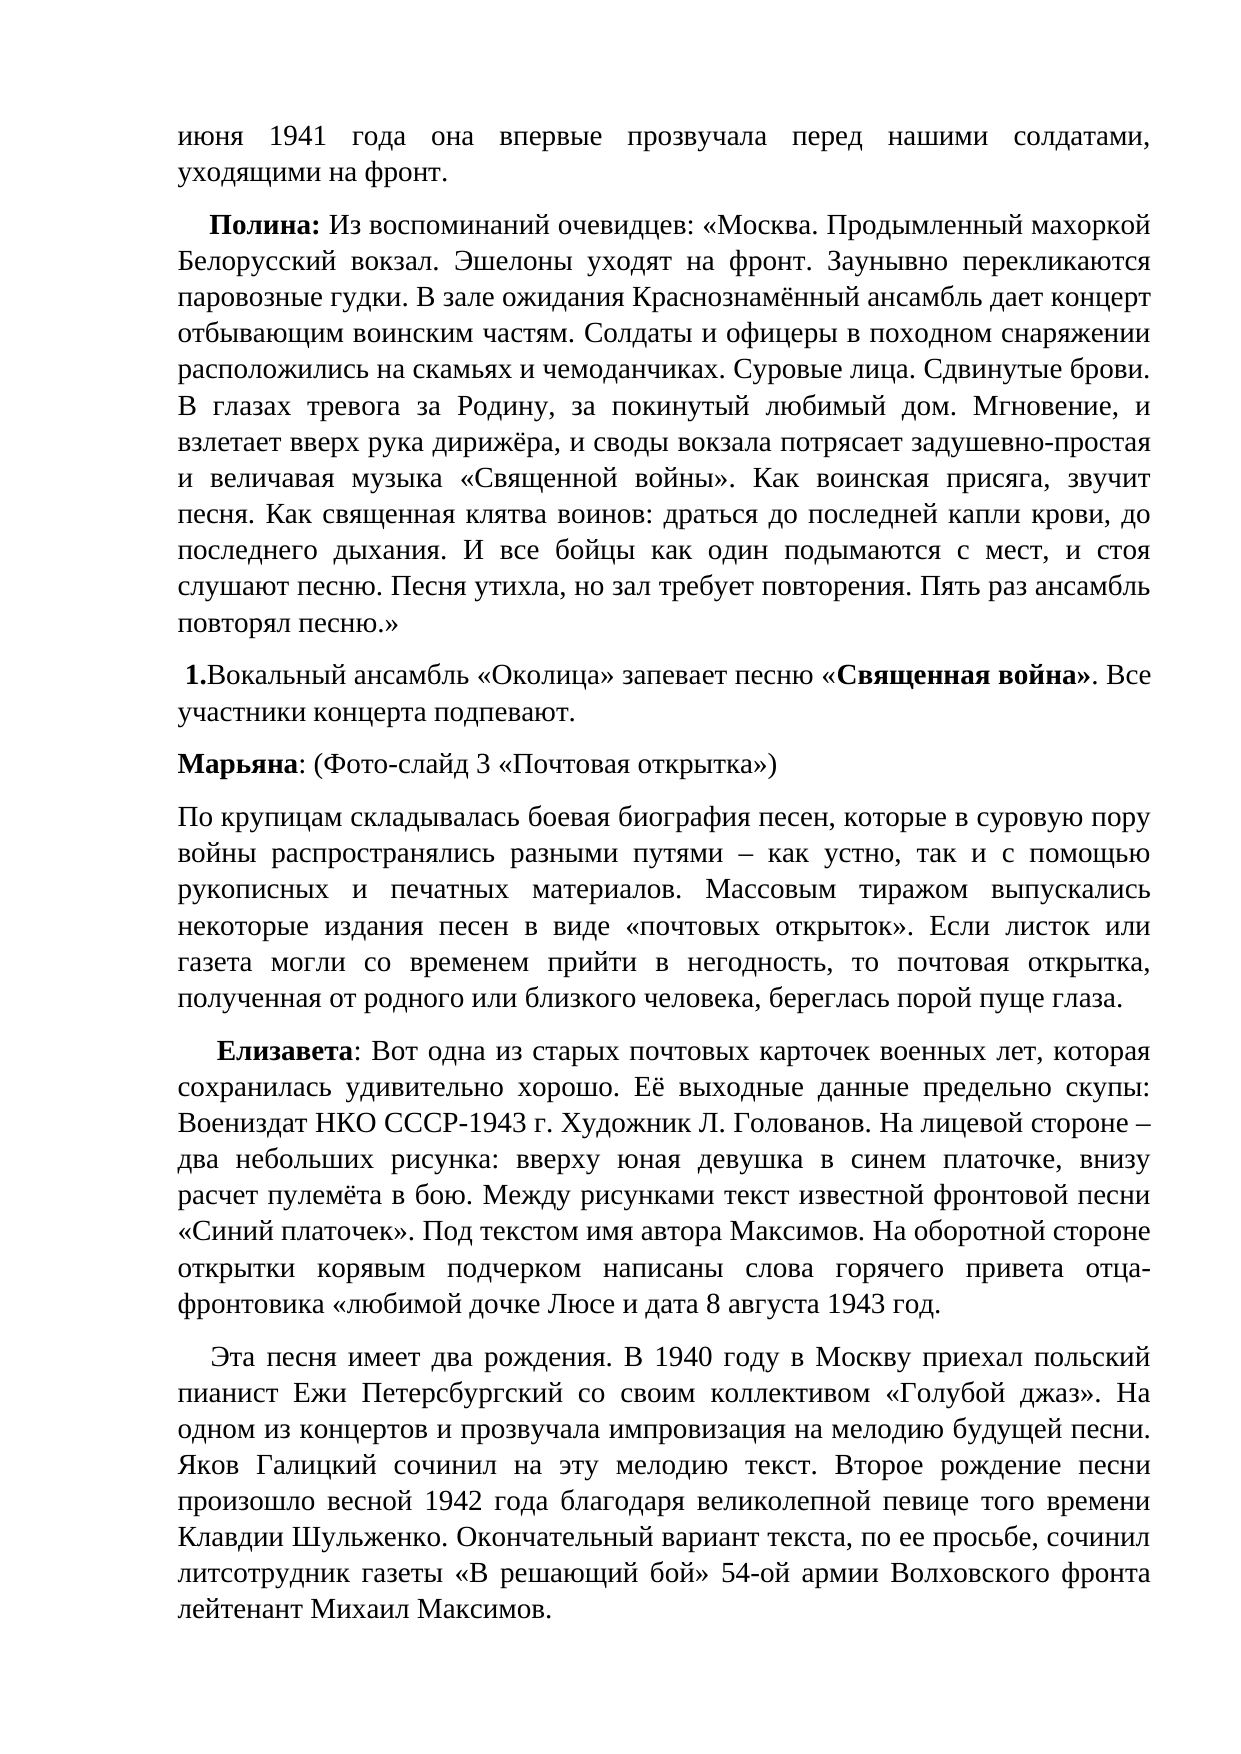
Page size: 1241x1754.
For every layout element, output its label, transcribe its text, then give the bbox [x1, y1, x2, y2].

text Полина: Из воспоминаний очевидцев: «Москва. Продымленный махоркой Белорусский вокзал. Эшелоны уходят на фронт. Заунывно перекликаются паровозные гудки. В зале ожидания Краснознамённый ансамбль дает концерт отбывающим воинским частям. Солдаты и офицеры в походном снаряжении расположились на скамьях и чемоданчиках. Суровые лица. Сдвинутые брови. В глазах тревога за Родину, за покинутый любимый дом. Мгновение, и взлетает вверх рука дирижёра, и своды вокзала потрясает задушевно-простая и величавая музыка «Священной войны». Как воинская присяга, звучит песня. Как священная клятва воинов: драться до последней капли крови, до последнего дыхания. И все бойцы как один подымаются с мест, и стоя слушают песню. Песня утихла, но зал требует повторения. Пять раз ансамбль повторял песню.» [177, 207, 1152, 638]
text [177, 118, 1152, 188]
text По крупицам складывалась боевая биография песен, которые в суровую пору войны распространялись разными путями – как устно, так и с помощью рукописных и печатных материалов. Массовым тиражом выпускались некоторые издания песен в виде «почтовых открыток». Если листок или газета могли со временем прийти в негодность, то почтовая открытка, полученная от родного или близкого человека, береглась порой пуще глаза. [177, 799, 1152, 1013]
text Елизавета: Вот одна из старых почтовых карточек военных лет, которая сохранилась удивительно хорошо. Её выходные данные предельно скупы: Воениздат НКО СССР-1943 г. Художник Л. Голованов. На лицевой стороне – два небольших рисунка: вверху юная девушка в синем платочке, внизу расчет пулемёта в бою. Между рисунками текст известной фронтовой песни «Синий платочек». Под текстом имя автора Максимов. На оборотной стороне открытки корявым подчерком написаны слова горячего привета отца-фронтовика «любимой дочке Люсе и дата 8 августа 1943 год. [177, 1033, 1152, 1319]
text Марьяна: (Фото-слайд 3 «Почтовая открытка») [177, 746, 1152, 780]
text Эта песня имеет два рождения. В 1940 году в Москву приехал польский пианист Ежи Петерсбургский со своим коллективом «Голубой джаз». На одном из концертов и прозвучала импровизация на мелодию будущей песни. Яков Галицкий сочинил на эту мелодию текст. Второе рождение песни произошло весной 1942 года благодаря великолепной певице того времени Клавдии Шульженко. Окончательный вариант текста, по ее просьбе, сочинил литсотрудник газеты «В решающий бой» 54-ой армии Волховского фронта лейтенант Михаил Максимов. [177, 1339, 1152, 1625]
text 1.Вокальный ансамбль «Околица» запевает песню «Священная война». Все участники концерта подпевают. [177, 657, 1152, 727]
